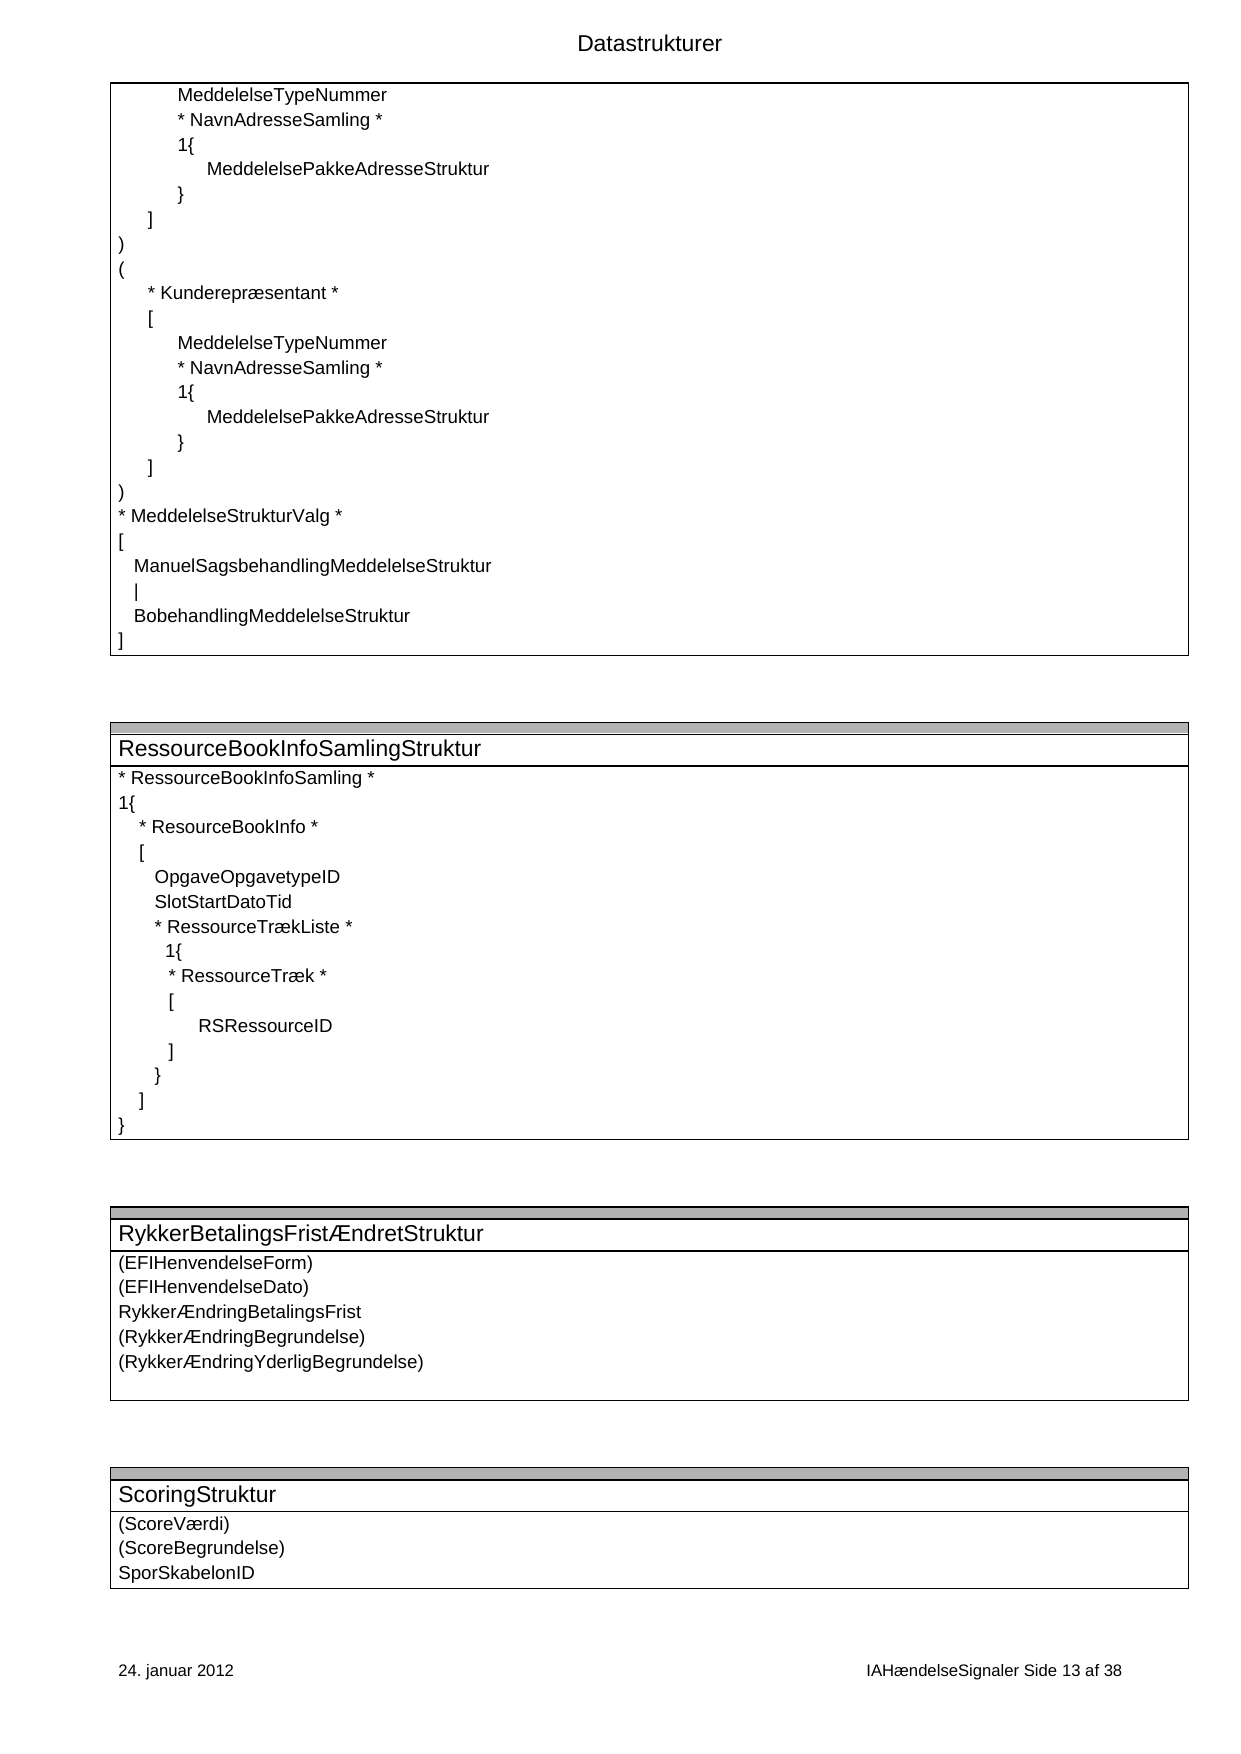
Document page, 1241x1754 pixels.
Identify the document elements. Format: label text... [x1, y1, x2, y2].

table_cell ScoringStruktur [111, 1481, 1188, 1511]
table_header [111, 1208, 1188, 1218]
table_cell (ScoreVærdi) (ScoreBegrundelse) SporSkabelonID [111, 1512, 1188, 1587]
table_cell * RessourceBookInfoSamling * 1{ * ResourceBookInfo * [ OpgaveOpgavetypeID SlotStartDatoTid * RessourceTrækListe * 1{ * RessourceTræk * [ RSRessourceID ] } ] } [111, 767, 1188, 1139]
table_cell RessourceBookInfoSamlingStruktur [111, 735, 1188, 765]
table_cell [111, 84, 1188, 654]
table_cell RykkerBetalingsFristÆndretStruktur [111, 1220, 1188, 1250]
table_cell (EFIHenvendelseForm) (EFIHenvendelseDato) RykkerÆndringBetalingsFrist (RykkerÆndringBegrundelse) (RykkerÆndringYderligBegrundelse) [111, 1252, 1188, 1400]
table_header [111, 1468, 1188, 1479]
table_header [111, 723, 1188, 733]
